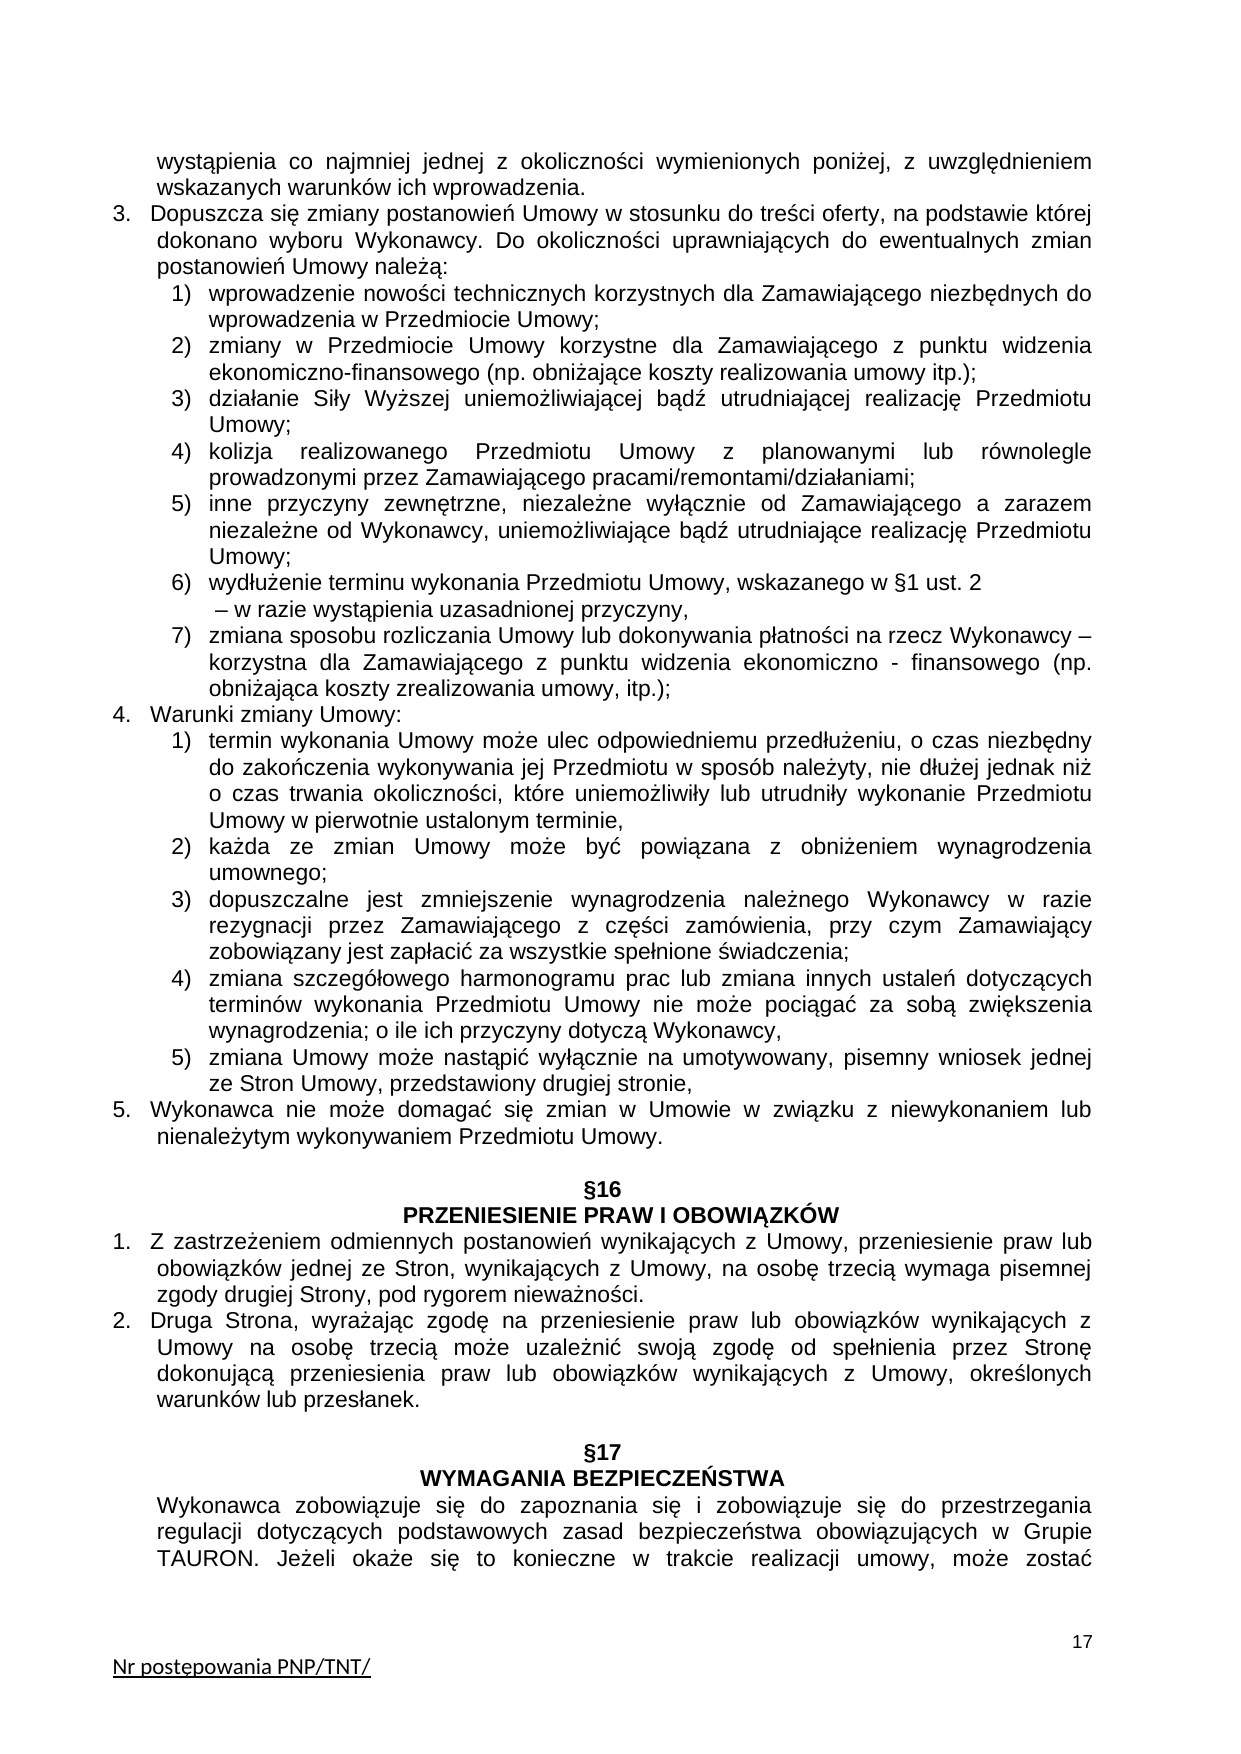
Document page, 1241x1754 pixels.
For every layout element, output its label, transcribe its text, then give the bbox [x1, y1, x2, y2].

list inne przyczyny zewnętrzne, niezależne wyłącznie od Zamawiającego a zarazem niezależne od Wykonawcy, uniemożliwiające bądź utrudniające realizację Przedmiotu Umowy; [171, 490, 1092, 569]
list Warunki zmiany Umowy: [112, 701, 1092, 727]
list termin wykonania Umowy może ulec odpowiedniemu przedłużeniu, o czas niezbędny do zakończenia wykonywania jej Przedmiotu w sposób należyty, nie dłużej jednak niż o czas trwania okoliczności, które uniemożliwiły lub utrudniły wykonanie Przedmiotu Umowy w pierwotnie ustalonym terminie, [171, 727, 1092, 833]
list wydłużenie terminu wykonania Przedmiotu Umowy, wskazanego w §1 ust. 2 [171, 569, 1092, 596]
list zmiany w Przedmiocie Umowy korzystne dla Zamawiającego z punktu widzenia ekonomiczno-finansowego (np. obniżające koszty realizowania umowy itp.); [171, 332, 1092, 385]
list kolizja realizowanego Przedmiotu Umowy z planowanymi lub równolegle prowadzonymi przez Zamawiającego pracami/remontami/działaniami; [171, 438, 1092, 490]
list – w razie wystąpienia uzasadnionej przyczyny, [209, 596, 1092, 622]
list dopuszczalne jest zmniejszenie wynagrodzenia należnego Wykonawcy w razie rezygnacji przez Zamawiającego z części zamówienia, przy czym Zamawiający zobowiązany jest zapłacić za wszystkie spełnione świadczenia; [171, 886, 1092, 965]
list §16 [112, 1176, 1092, 1202]
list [112, 148, 1092, 200]
list Dopuszcza się zmiany postanowień Umowy w stosunku do treści oferty, na podstawie której dokonano wyboru Wykonawcy. Do okoliczności uprawniających do ewentualnych zmian postanowień Umowy należą: [112, 200, 1092, 279]
list PRZENIESIENIE PRAW I OBOWIĄZKÓW [149, 1202, 1092, 1228]
list Druga Strona, wyrażając zgodę na przeniesienie praw lub obowiązków wynikających z Umowy na osobę trzecią może uzależnić swoją zgodę od spełnienia przez Stronę dokonującą przeniesienia praw lub obowiązków wynikających z Umowy, określonych warunków lub przesłanek. [112, 1307, 1092, 1413]
list §17 [112, 1439, 1092, 1465]
list działanie Siły Wyższej uniemożliwiającej bądź utrudniającej realizację Przedmiotu Umowy; [171, 385, 1092, 438]
text WYMAGANIA BEZPIECZEŃSTWA [112, 1465, 1092, 1492]
list zmiana szczegółowego harmonogramu prac lub zmiana innych ustaleń dotyczących terminów wykonania Przedmiotu Umowy nie może pociągać za sobą zwiększenia wynagrodzenia; o ile ich przyczyny dotyczą Wykonawcy, [171, 965, 1092, 1044]
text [157, 1492, 1092, 1571]
list wprowadzenie nowości technicznych korzystnych dla Zamawiającego niezbędnych do wprowadzenia w Przedmiocie Umowy; [171, 279, 1092, 332]
list Wykonawca nie może domagać się zmian w Umowie w związku z niewykonaniem lub nienależytym wykonywaniem Przedmiotu Umowy. [112, 1096, 1092, 1149]
list zmiana sposobu rozliczania Umowy lub dokonywania płatności na rzecz Wykonawcy – korzystna dla Zamawiającego z punktu widzenia ekonomiczno - finansowego (np. obniżająca koszty zrealizowania umowy, itp.); [171, 622, 1092, 701]
list Z zastrzeżeniem odmiennych postanowień wynikających z Umowy, przeniesienie praw lub obowiązków jednej ze Stron, wynikających z Umowy, na osobę trzecią wymaga pisemnej zgody drugiej Strony, pod rygorem nieważności. [112, 1228, 1092, 1307]
list każda ze zmian Umowy może być powiązana z obniżeniem wynagrodzenia umownego; [171, 833, 1092, 886]
list zmiana Umowy może nastąpić wyłącznie na umotywowany, pisemny wniosek jednej ze Stron Umowy, przedstawiony drugiej stronie, [171, 1044, 1092, 1096]
